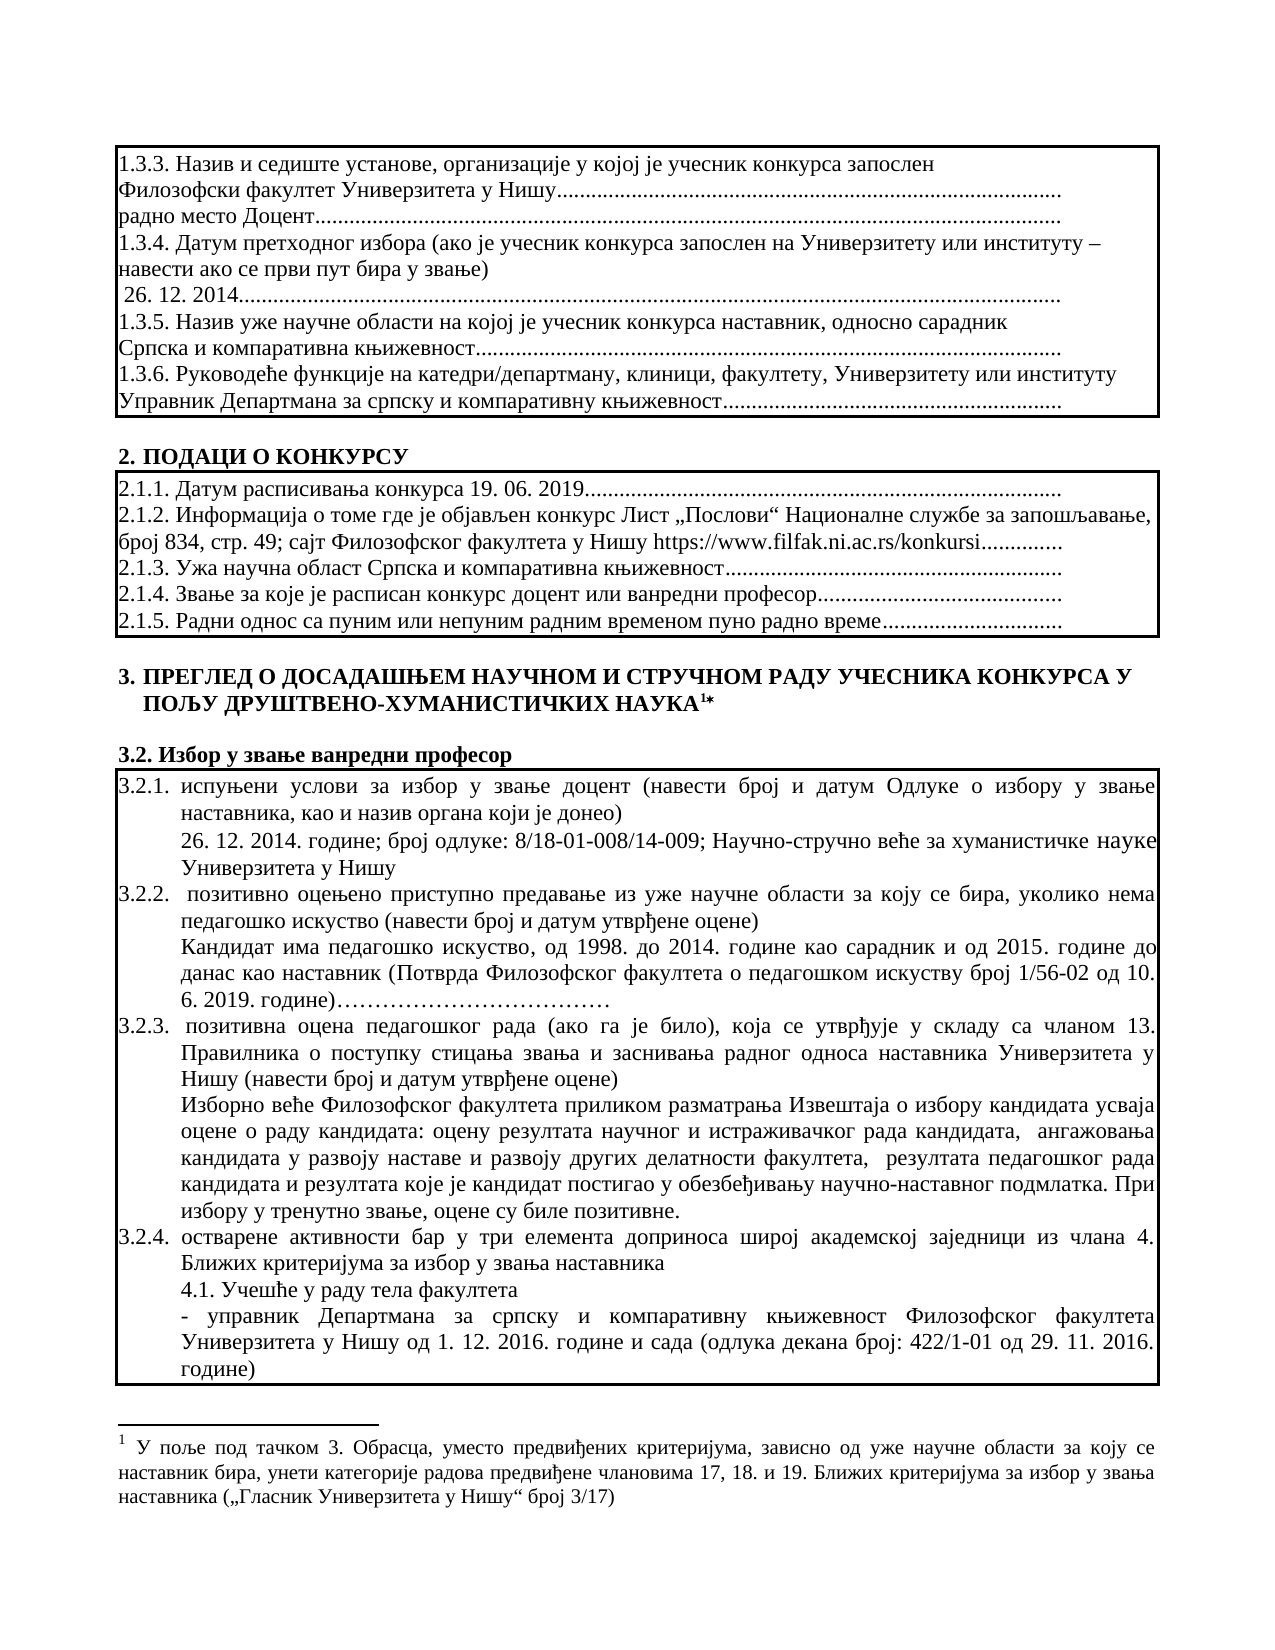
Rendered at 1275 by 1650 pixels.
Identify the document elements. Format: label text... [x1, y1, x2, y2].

text Изборно веће Филозофског факултета приликом разматрања Извештаја о избору кандидата усваја оцене о раду кандидата: оцену резултата научног и истраживачког рада кандидата, ангажовања кандидата у развоју наставе и развоју других делатности факултета, резултата педагошког рада кандидата и резултата које је кандидат постигао у обезбеђивању научно-наставног подмлатка. При избору у тренутно звање, оцене су биле позитивне. [118, 1091, 1157, 1223]
text 1.3.5. Назив уже научне области на којој је учесник конкурса наставник, односно сарадник Српска и компаративна књижевност [118, 308, 1157, 355]
text 1.3.4. Датум претходног избора (ако је учесник конкурса запослен на Универзитету или институту – навести ако се први пут бира у звање) 26. 12. 2014. [118, 229, 1157, 308]
text 2.1.5. Радни однос са пуним или непуним радним временом пуно радно време [118, 602, 1157, 635]
text 3.2. Избор у звање ванредни професор [118, 741, 1157, 767]
text 4.1. Учешће у раду тела факултета [118, 1276, 1157, 1297]
text 3. ПРЕГЛЕД О ДОСАДАШЊЕМ НАУЧНОМ И СТРУЧНОМ РАДУ УЧЕСНИКА КОНКУРСА У ПОЉУ ДРУШТВЕНО-ХУМАНИСТИЧКИХ НАУКА [118, 663, 1157, 716]
text - управник Департмана за српску и компаративну књижевност Филозофског факултета Универзитета у Нишу од 1. 12. 2016. године и сада (одлука декана број: 422/1-01 од 29. 11. 2016. године) [118, 1297, 1157, 1383]
text 3.2.1. испуњени услови за избор у звање доцент (навести број и датум Одлуке о избору у звање наставника, као и назив органа који је донео) [118, 771, 1157, 825]
text 3.2.2. позитивно оцењено приступно предавање из уже научне области за коју се бира, уколико нема педагошко искуство (навести број и датум утврђене оцене) [118, 880, 1157, 933]
text 26. 12. 2014. године; број одлуке: 8/18-01-008/14-009; Научно-стручно веће за хуманистичке науке Универзитета у Нишу [118, 825, 1157, 880]
text 2.1.3. Ужа научна област Српска и компаративна књижевност [118, 554, 1157, 580]
text 3.2.3. позитивна оцена педагошког рада (ако га је било), која се утврђује у складу са чланом 13. Правилника о поступку стицања звања и заснивања радног односа наставника Универзитета у Нишу (навести број и датум утврђене оцене) [118, 1012, 1157, 1091]
text 1.3.6. Руководеће функције на катедри/департману, клиници, факултету, Универзитету или институту Управник Департмана за српску и компаративну књижевност [118, 355, 1157, 415]
text 2.1.1. Датум расписивања конкурса 19. 06. 2019. [118, 473, 1157, 501]
text 2. ПОДАЦИ О КОНКУРСУ [118, 443, 1157, 470]
text Кандидат има педагошко искуство, од 1998. до 2014. године као сарадник и од 2015. године до данас као наставник (Потврда Филозофског факултета о педагошком искуству број 1/56-02 од 10. 6. 2019. године)……………………………… [118, 933, 1157, 1012]
text 2.1.4. Звање за које је расписан конкурс доцент или ванредни професор [118, 580, 1157, 602]
text 2.1.2. Информација о томе где је објављен конкурс Лист „Послови“ Националне службе за запошљавање, број 834, стр. 49; сајт Филозофског факултета у Нишу https://www.filfak.ni.ac.rs/konkursi [118, 501, 1157, 554]
text радно место Доцент [118, 202, 1157, 229]
text 3.2.4. остварене активности бар у три елемента доприноса широј академској заједници из члана 4. Ближих критеријума за избор у звања наставника [118, 1223, 1157, 1276]
text 1.3.3. Назив и седиште установе, организације у којој је учесник конкурса запослен Филозофски факултет Универзитета у Нишу [118, 148, 1157, 202]
